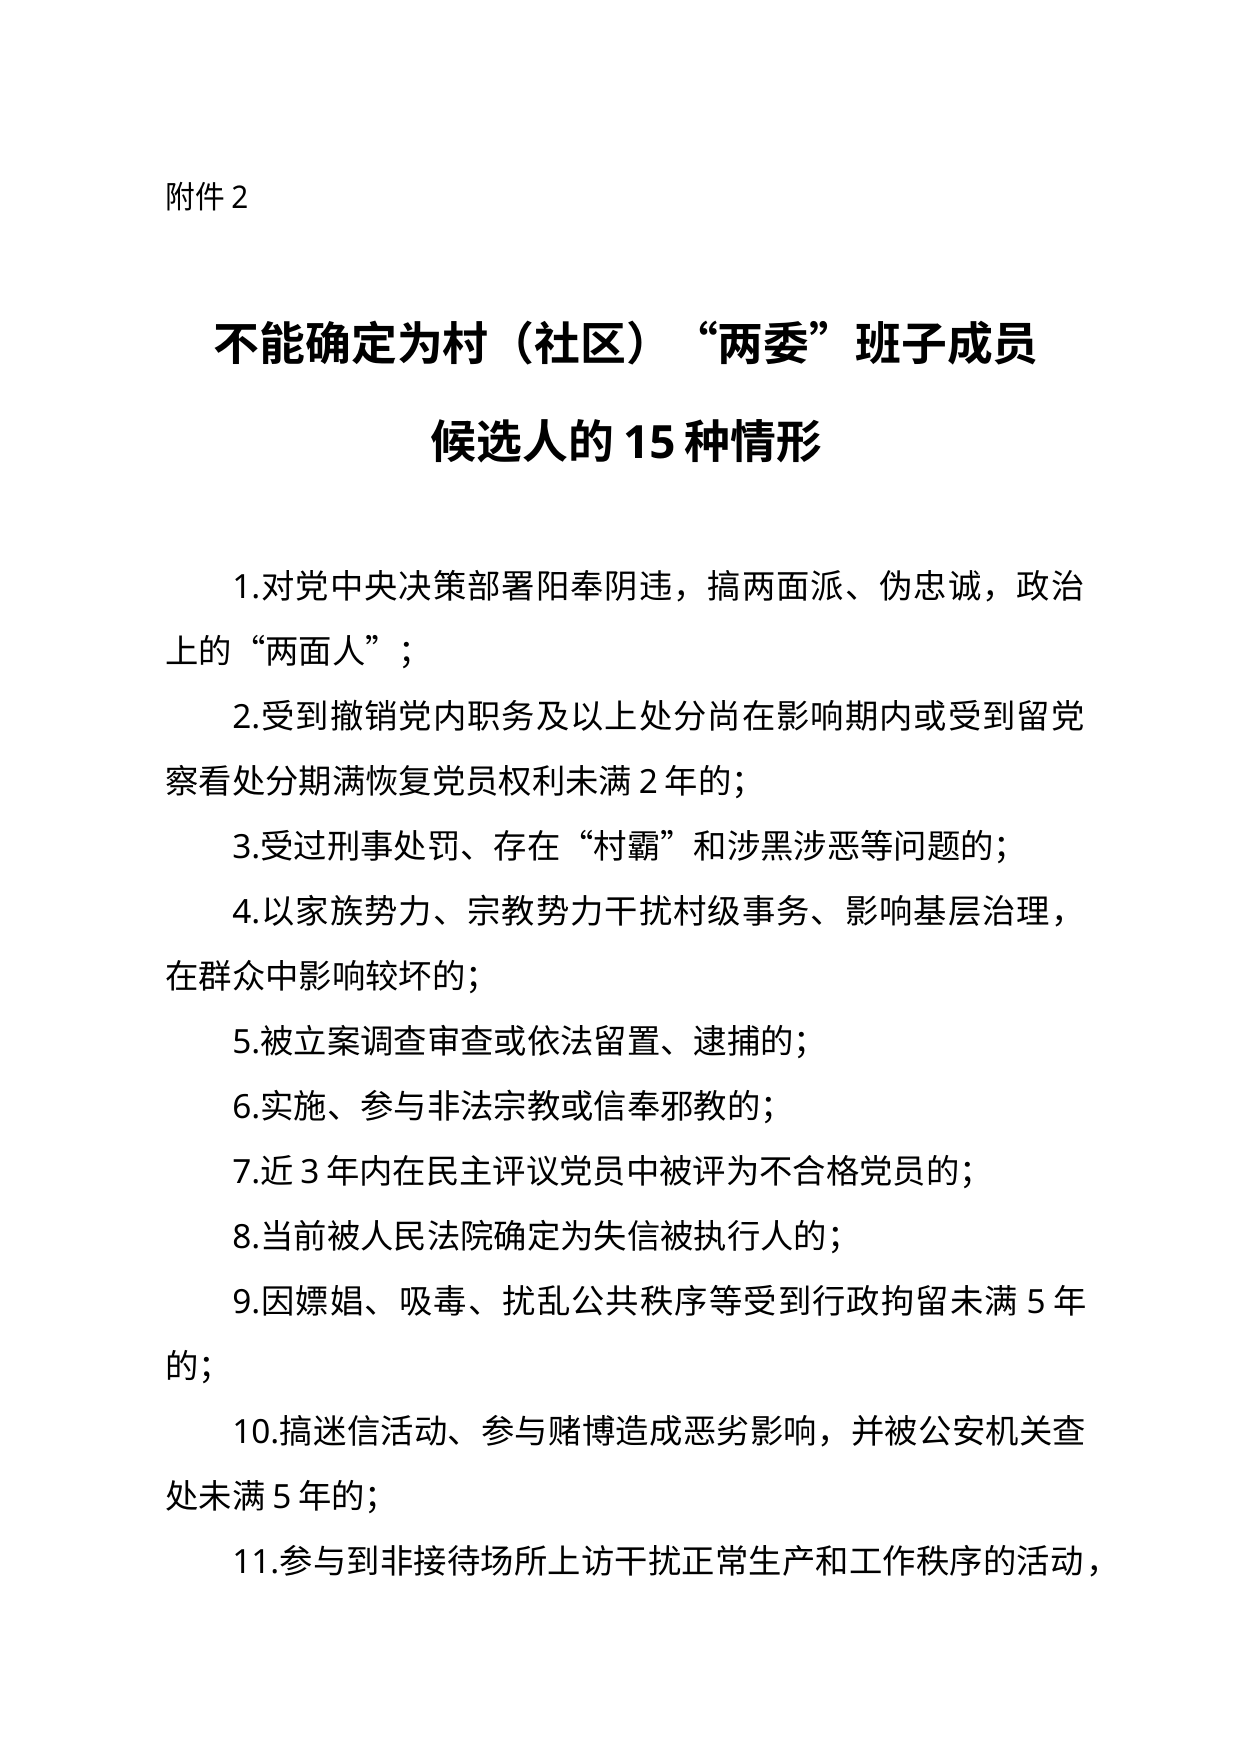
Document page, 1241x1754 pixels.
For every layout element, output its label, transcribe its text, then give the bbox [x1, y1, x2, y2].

text 1.对党中央决策部署阳奉阴违，搞两面派、伪忠诚，政治上的“两面人”； [165, 552, 1087, 682]
text 不能确定为村（社区）“两委”班子成员 [165, 292, 1087, 389]
text 5.被立案调查审查或依法留置、逮捕的； [165, 1007, 1087, 1072]
text 候选人的15种情形 [165, 389, 1087, 487]
text 7.近3年内在民主评议党员中被评为不合格党员的； [165, 1137, 1087, 1202]
text 10.搞迷信活动、参与赌博造成恶劣影响，并被公安机关查处未满5年的； [165, 1397, 1087, 1527]
text 3.受过刑事处罚、存在“村霸”和涉黑涉恶等问题的； [165, 812, 1087, 877]
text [165, 1527, 1087, 1592]
text 2.受到撤销党内职务及以上处分尚在影响期内或受到留党察看处分期满恢复党员权利未满2年的； [165, 682, 1087, 812]
text 8.当前被人民法院确定为失信被执行人的； [165, 1202, 1087, 1267]
text 4.以家族势力、宗教势力干扰村级事务、影响基层治理，在群众中影响较坏的； [165, 877, 1087, 1007]
text 9.因嫖娼、吸毒、扰乱公共秩序等受到行政拘留未满5年的； [165, 1267, 1087, 1397]
text 6.实施、参与非法宗教或信奉邪教的； [165, 1072, 1087, 1137]
text 附件2 [165, 162, 1087, 227]
